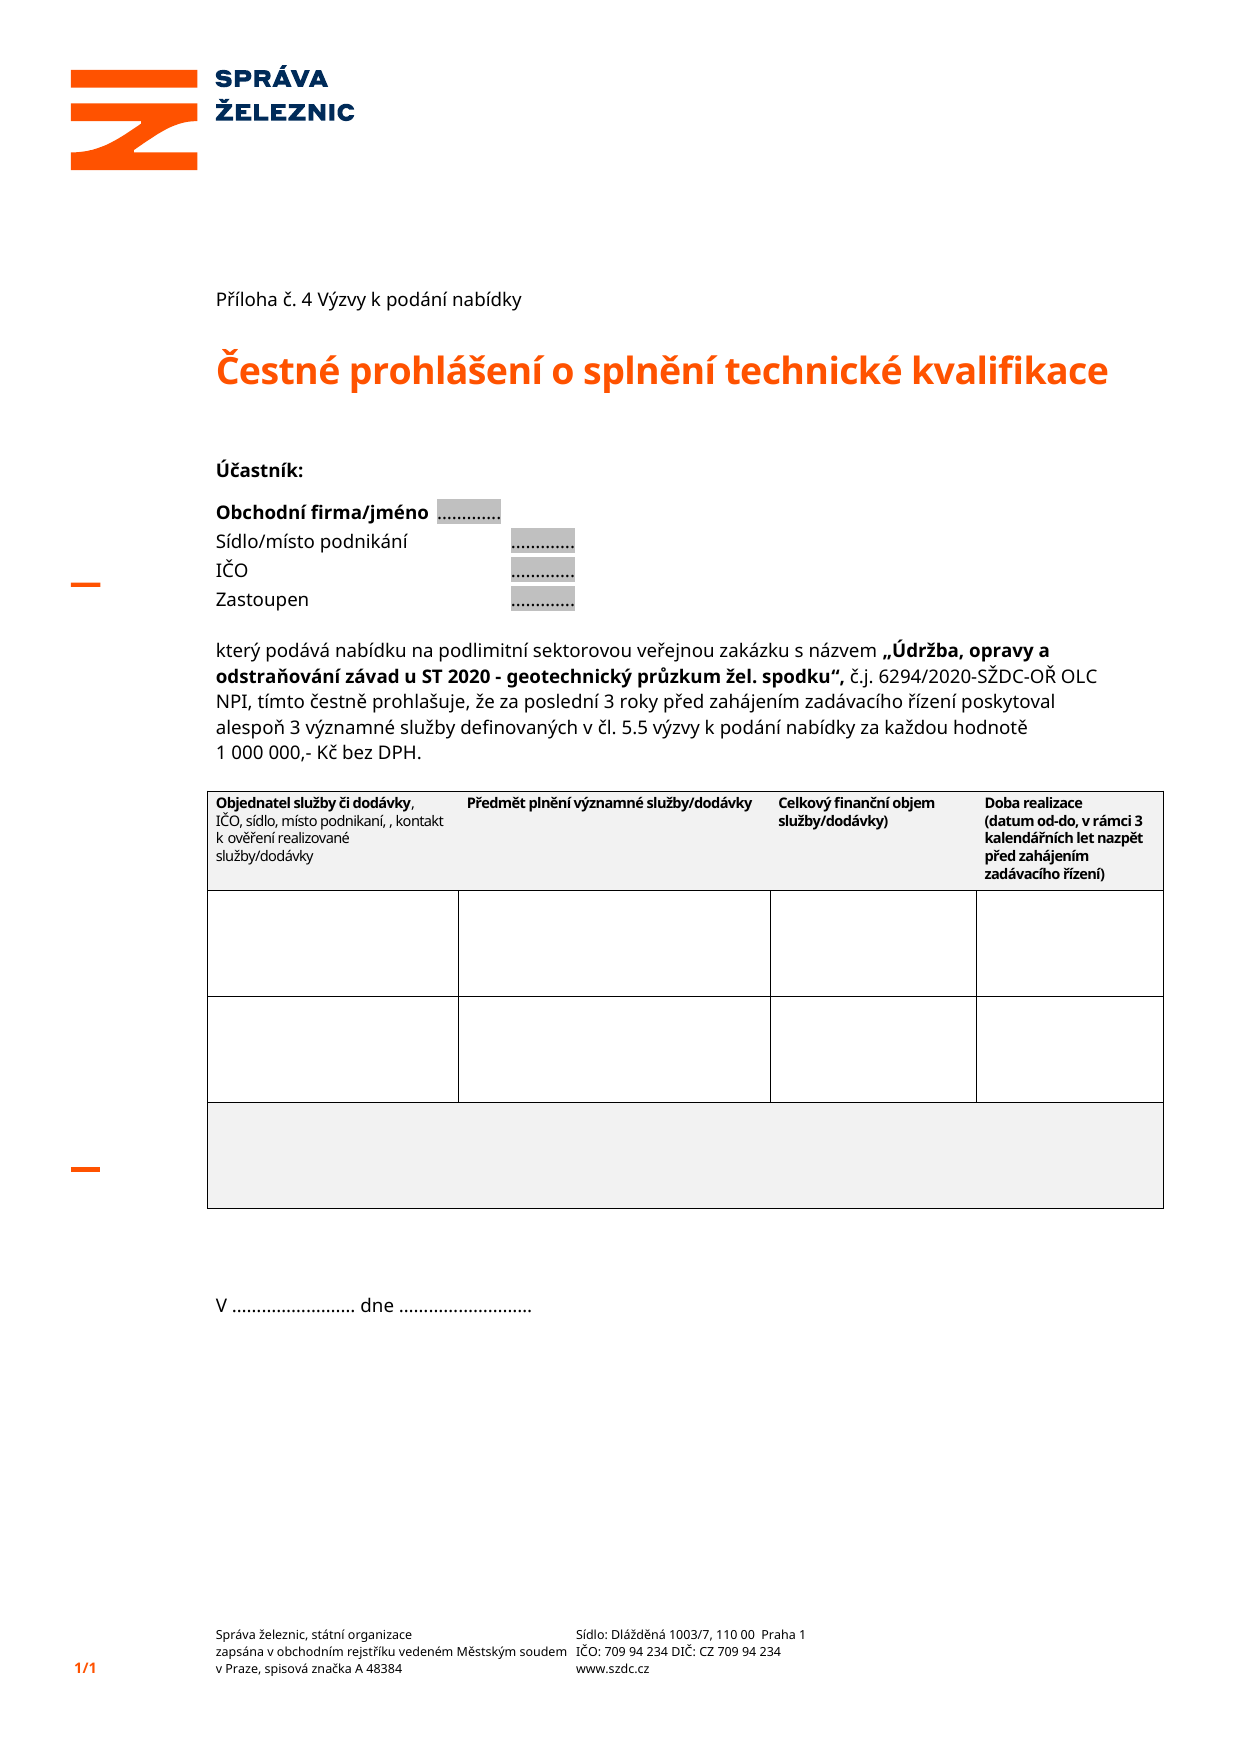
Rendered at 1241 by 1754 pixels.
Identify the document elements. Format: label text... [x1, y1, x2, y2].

table_header Předmět plnění významné služby/dodávky [458, 792, 770, 890]
text Zastoupen …………. [216, 583, 1122, 612]
table_cell [208, 1103, 458, 1208]
table_header Objednatel služby či dodávky, IČO, sídlo, místo podnikaní, , kontakt k ověření realizované služby/dodávky [208, 792, 458, 890]
table_cell [459, 891, 770, 996]
text Sídlo/místo podnikání …………. [216, 525, 1122, 554]
text Příloha č. 4 Výzvy k podání nabídky [216, 286, 1122, 311]
table_cell [976, 1103, 1163, 1208]
table_cell [977, 997, 1163, 1102]
subtitle Čestné prohlášení o splnění technické kvalifikace [216, 345, 1122, 396]
table_cell [458, 1103, 770, 1208]
table_cell [771, 891, 976, 996]
text V ………………….… dne ……………………… [216, 1289, 1121, 1318]
table_cell [770, 1103, 976, 1208]
table_cell [977, 891, 1163, 996]
text Obchodní firma/jméno …………. [216, 496, 1122, 525]
table_cell [208, 997, 458, 1102]
text IČO …………. [216, 554, 1122, 583]
table_cell [459, 997, 770, 1102]
table_cell [208, 891, 458, 996]
text Účastník: [216, 453, 1122, 483]
text který podává nabídku na podlimitní sektorovou veřejnou zakázku s názvem „Údržba, opravy a odstraňování závad u ST 2020 - geotechnický průzkum žel. spodku“, č.j. 6294/2020-SŽDC-OŘ OLC NPI, tímto čestně prohlašuje, že za poslední 3 roky před zahájením zadávacího řízení poskytoval alespoň 3 významné služby definovaných v čl. 5.5 výzvy k podání nabídky za každou hodnotě 1 000 000,- Kč bez DPH. [216, 637, 1122, 765]
table_cell [771, 997, 976, 1102]
table_header Celkový finanční objem služby/dodávky) [770, 792, 976, 890]
table_header Doba realizace (datum od-do, v rámci 3 kalendářních let nazpět před zahájením zadávacího řízení) [976, 792, 1163, 890]
